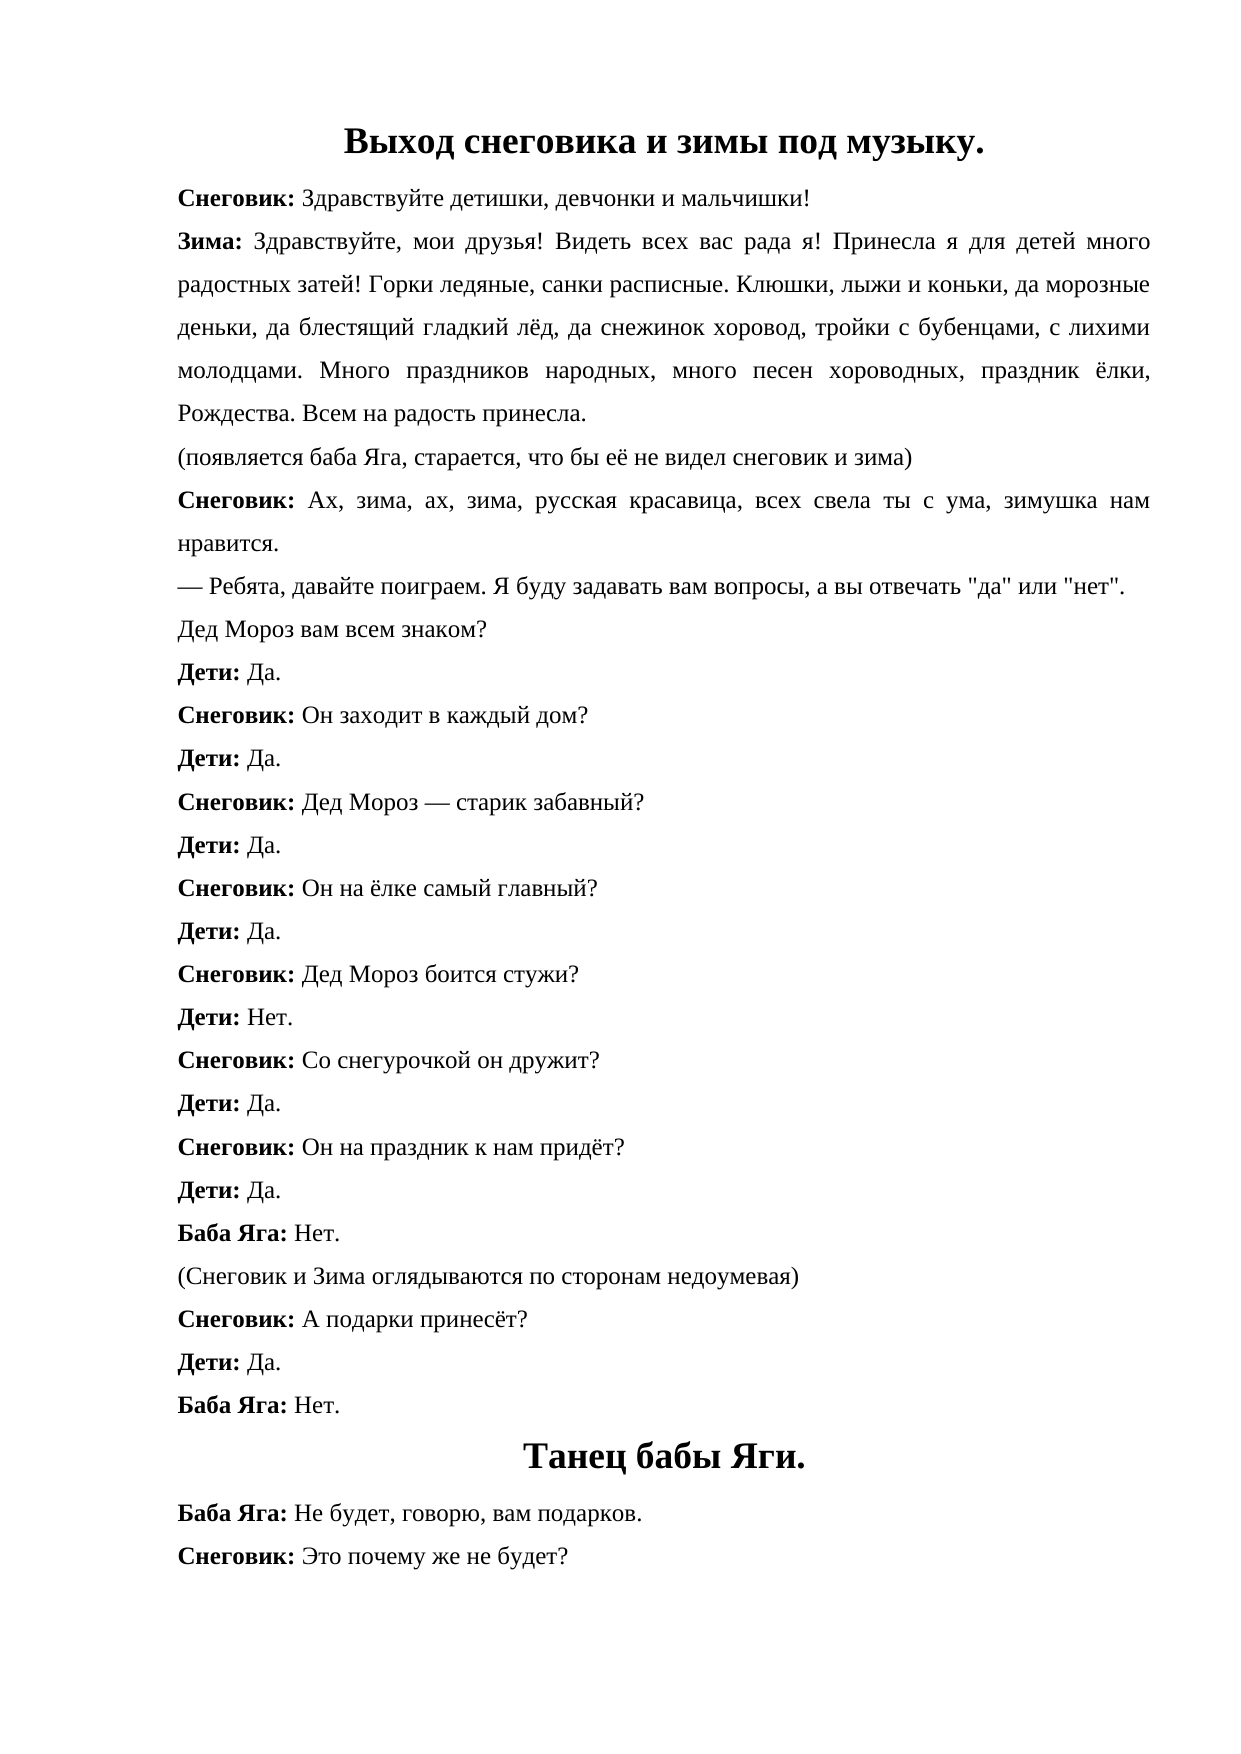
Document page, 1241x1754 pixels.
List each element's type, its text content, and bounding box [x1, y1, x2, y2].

text Дети: Да. [177, 1347, 1152, 1376]
text Дети: Да. [177, 657, 1152, 686]
text Снеговик: Дед Мороз — старик забавный? [177, 787, 1152, 815]
text Баба Яга: Нет. [177, 1390, 1152, 1419]
text Дети: Нет. [177, 1002, 1152, 1031]
text Дети: Да. [177, 743, 1152, 772]
text Дети: Да. [177, 1175, 1152, 1203]
text Снеговик: Он заходит в каждый дом? [177, 700, 1152, 729]
text Танец бабы Яги. [177, 1433, 1152, 1477]
text Дети: Да. [177, 830, 1152, 858]
text Дед Мороз вам всем знаком? [177, 614, 1152, 643]
text Снеговик: А подарки принесёт? [177, 1304, 1152, 1333]
text Снеговик: Здравствуйте детишки, девчонки и мальчишки! [177, 183, 1152, 212]
text Дети: Да. [177, 1088, 1152, 1117]
text Баба Яга: Не будет, говорю, вам подарков. [177, 1498, 1152, 1527]
text Снеговик: Дед Мороз боится стужи? [177, 959, 1152, 988]
text Выход снеговика и зимы под музыку. [177, 118, 1152, 161]
text (Снеговик и Зима оглядываются по сторонам недоумевая) [177, 1261, 1152, 1290]
text — Ребята, давайте поиграем. Я буду задавать вам вопросы, а вы отвечать "да" или "нет". [177, 571, 1152, 600]
text Дети: Да. [177, 916, 1152, 945]
text Снеговик: Он на праздник к нам придёт? [177, 1132, 1152, 1160]
text Снеговик: Он на ёлке самый главный? [177, 873, 1152, 902]
text Снеговик: Это почему же не будет? [177, 1541, 1152, 1570]
text Снеговик: Ах, зима, ах, зима, русская красавица, всех свела ты с ума, зимушка нам нравится. [177, 485, 1152, 557]
text (появляется баба Яга, старается, что бы её не видел снеговик и зима) [177, 442, 1152, 470]
text Баба Яга: Нет. [177, 1218, 1152, 1247]
text Снеговик: Со снегурочкой он дружит? [177, 1045, 1152, 1074]
text Зима: Здравствуйте, мои друзья! Видеть всех вас рада я! Принесла я для детей много радостных затей! Горки ледяные, санки расписные. Клюшки, лыжи и коньки, да морозные деньки, да блестящий гладкий лёд, да снежинок хоровод, тройки с бубенцами, с лихими молодцами. Много праздников народных, много песен хороводных, праздник ёлки, Рождества. Всем на радость принесла. [177, 226, 1152, 427]
